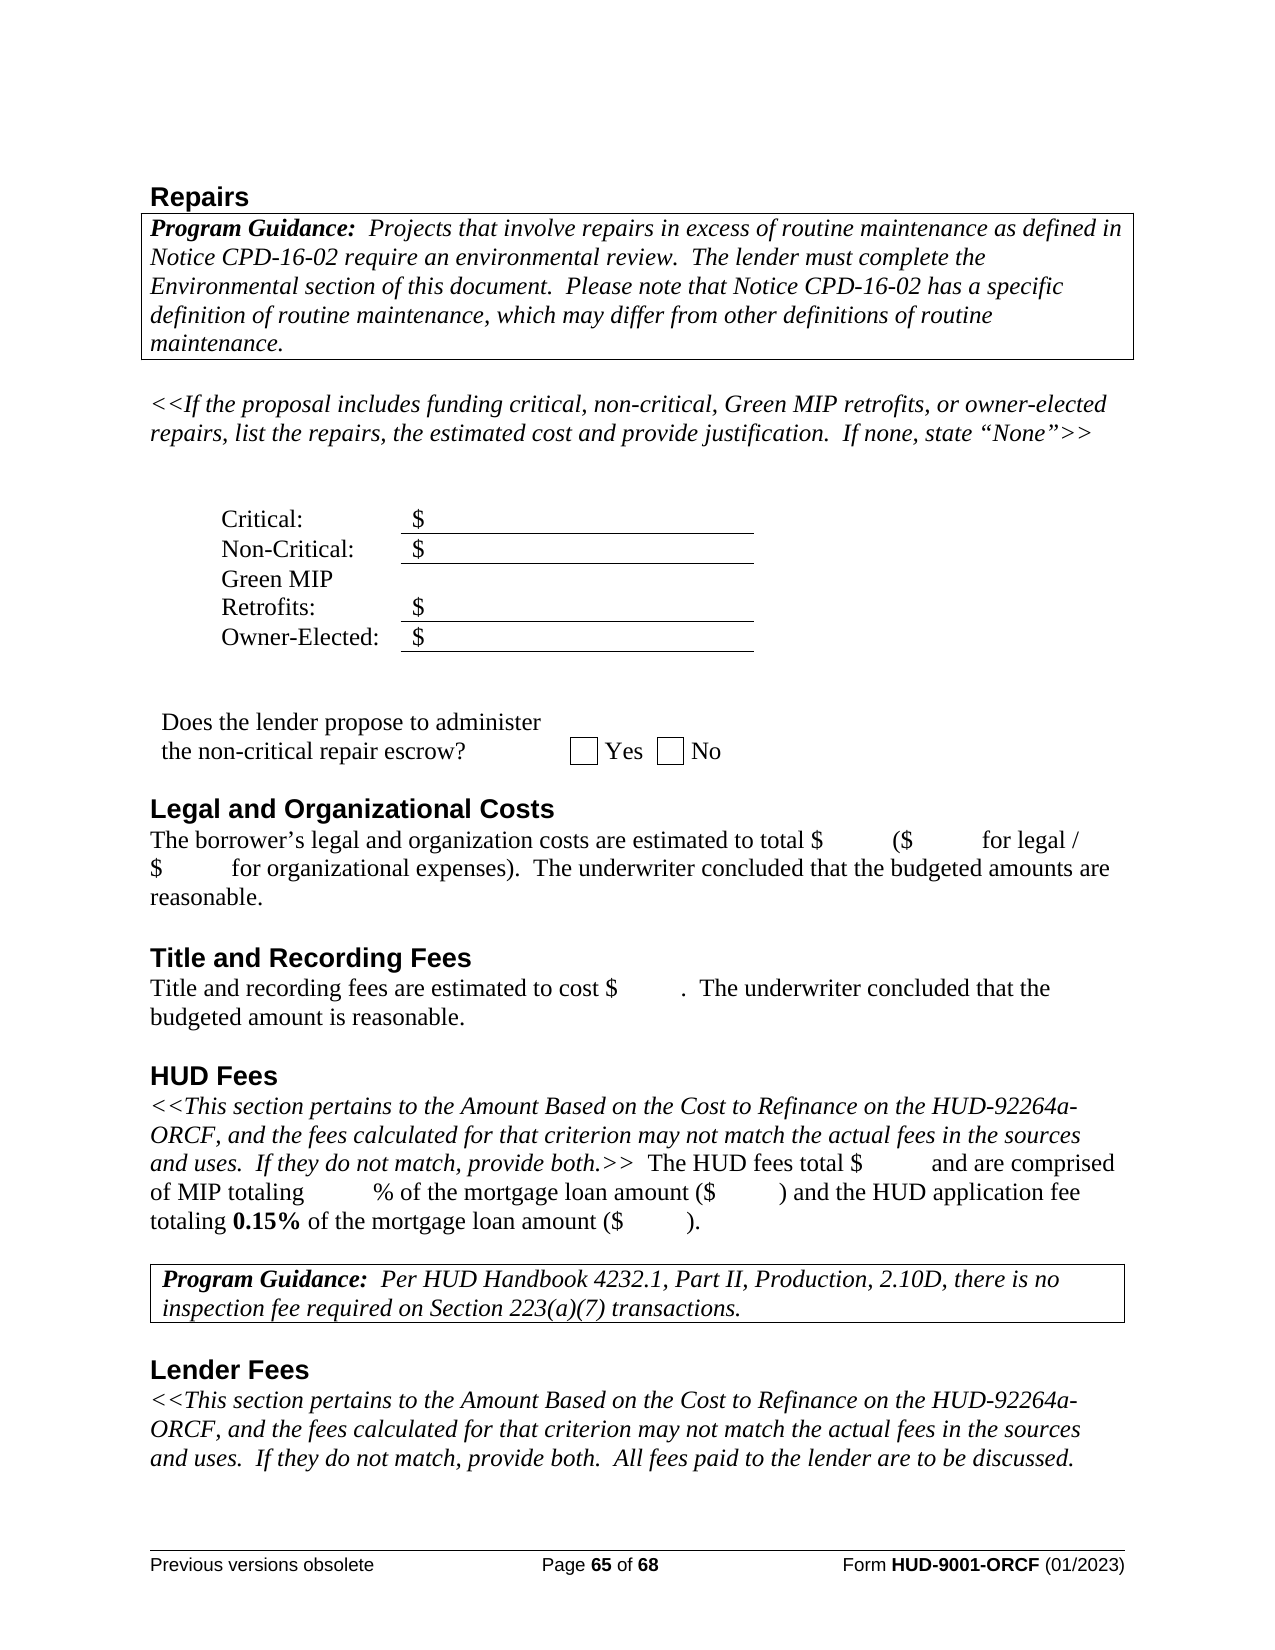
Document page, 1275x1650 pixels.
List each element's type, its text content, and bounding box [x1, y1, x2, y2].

text Program Guidance: Projects that involve repairs in excess of routine maintenance as defined in Notice CPD-16-02 require an environmental review. The lender must complete the Environmental section of this document. Please note that Notice CPD-16-02 has a specific definition of routine maintenance, which may differ from other definitions of routine maintenance. [142, 214, 1133, 359]
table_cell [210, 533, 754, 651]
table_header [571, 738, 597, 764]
subtitle Title and Recording Fees [150, 942, 1125, 973]
subtitle Legal and Organizational Costs [150, 793, 1125, 825]
subtitle HUD Fees [150, 1060, 1125, 1091]
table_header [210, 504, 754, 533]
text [150, 1386, 1125, 1472]
subtitle Repairs [150, 181, 1125, 212]
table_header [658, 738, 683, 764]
text Title and recording fees are estimated to cost $ . The underwriter concluded that the budgeted amount is reasonable. [150, 973, 1125, 1031]
text <<If the proposal includes funding critical, non-critical, Green MIP retrofits, or owner-elected repairs, list the repairs, the estimated cost and provide justification. If none, state “None”>> [150, 389, 1125, 475]
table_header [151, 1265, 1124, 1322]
text The borrower’s legal and organization costs are estimated to total $ ($ for legal / $ for organizational expenses). The underwriter concluded that the budgeted amounts are reasonable. [150, 825, 1125, 911]
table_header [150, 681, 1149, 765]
subtitle Lender Fees [150, 1354, 1125, 1386]
text <<This section pertains to the Amount Based on the Cost to Refinance on the HUD-92264a-ORCF, and the fees calculated for that criterion may not match the actual fees in the sources and uses. If they do not match, provide both.>> The HUD fees total $ and are comprised of MIP totaling % of the mortgage loan amount ($ ) and the HUD application fee totaling 0.15% of the mortgage loan amount ($ ). [150, 1091, 1125, 1235]
